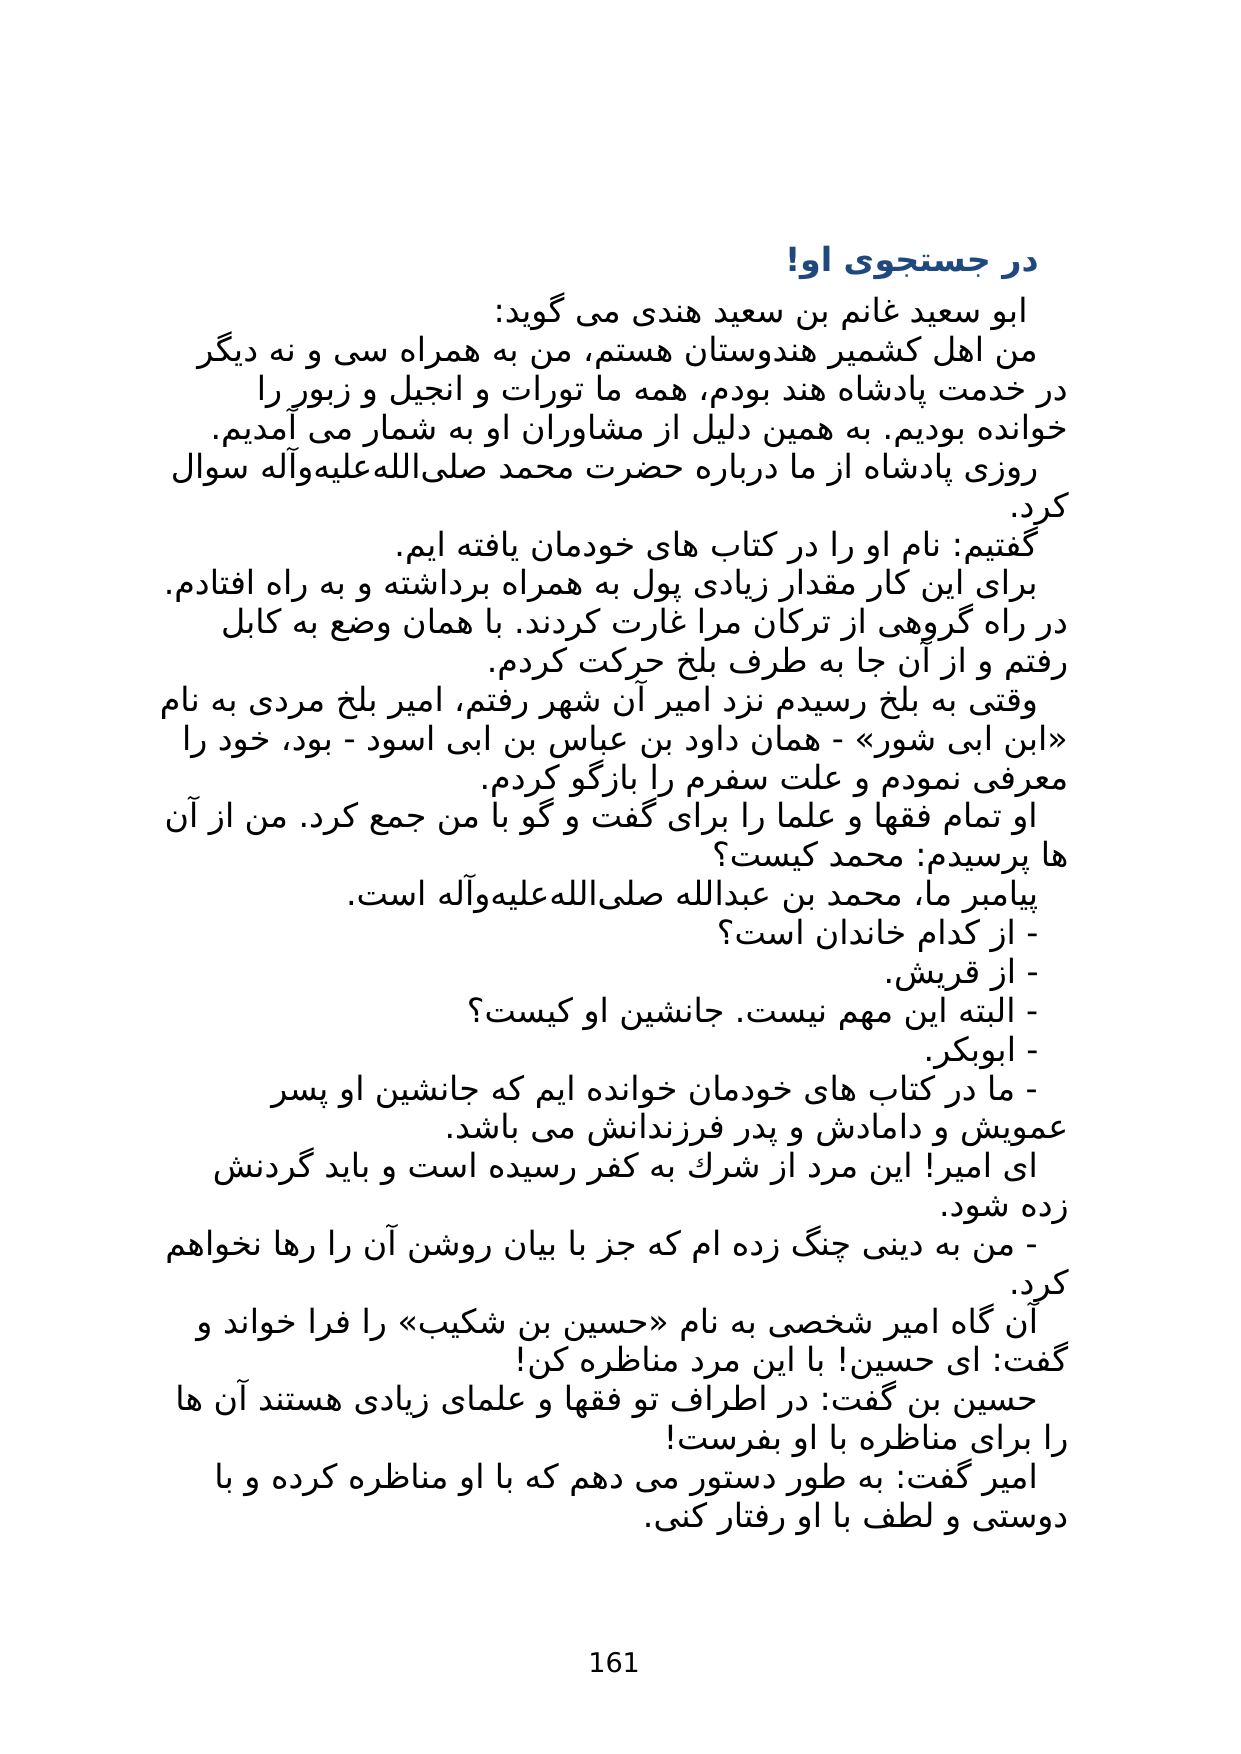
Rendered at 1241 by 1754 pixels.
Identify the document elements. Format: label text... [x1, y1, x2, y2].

text آن گاه امير شخصى به نام «حسين بن شكيب» را فرا خواند و گفت: اى حسين! با اين مرد مناظره كن! [159, 1302, 1069, 1380]
text - ابوبكر. [159, 1030, 1069, 1069]
text امير گفت: به طور دستور مى دهم كه با او مناظره كرده و با دوستى و لطف با او رفتار كنى. [159, 1457, 1069, 1535]
text - البته اين مهم نيست. جانشين او كيست؟ [159, 991, 1069, 1030]
text - از كدام خاندان است؟ [159, 913, 1069, 952]
text - من به دينى چنگ زده ام كه جز با بيان روشن آن را رها نخواهم كرد. [159, 1224, 1069, 1302]
text روزى پادشاه از ما درباره حضرت محمد صلى‌الله‌عليه‌وآله سوال كرد. [159, 447, 1069, 525]
text وقتى به بلخ رسيدم نزد امير آن شهر رفتم، امير بلخ مردى به نام «ابن ابى شور» - همان داود بن عباس بن ابى اسود - بود، خود را معرفى نمودم و علت سفرم را بازگو كردم. [159, 680, 1069, 797]
text او تمام فقها و علما را براى گفت و گو با من جمع كرد. من از آن ها پرسيدم: محمد كيست؟ [159, 797, 1069, 875]
text ابو سعيد غانم بن سعيد هندى مى گويد: [159, 292, 1069, 331]
text من اهل كشمير هندوستان هستم، من به همراه سى و نه ديگر در خدمت پادشاه هند بودم، همه ما تورات و انجيل و زبور را خوانده بوديم. به همين دليل از مشاوران او به شمار مى آمديم. [159, 331, 1069, 447]
text حسين بن گفت: در اطراف تو فقها و علماى زيادى هستند آن ها را براى مناظره با او بفرست! [159, 1380, 1069, 1457]
text پيامبر ما، محمد بن عبدالله صلى‌الله‌عليه‌وآله است. [159, 875, 1069, 913]
text اى امير! اين مرد از شرك به كفر رسيده است و بايد گردنش زده شود. [159, 1147, 1069, 1224]
text - ما در كتاب هاى خودمان خوانده ايم كه جانشين او پسر عمويش و دامادش و پدر فرزندانش مى باشد. [159, 1069, 1069, 1147]
text براى اين كار مقدار زيادى پول به همراه برداشته و به راه افتادم. در راه گروهى از تركان مرا غارت كردند. با همان وضع به كابل رفتم و از آن جا به طرف بلخ حركت كردم. [159, 564, 1069, 680]
text گفتيم: نام او را در كتاب هاى خودمان يافته ايم. [159, 525, 1069, 564]
subtitle در جستجوى او! [159, 241, 1069, 279]
text - از قريش. [159, 952, 1069, 991]
